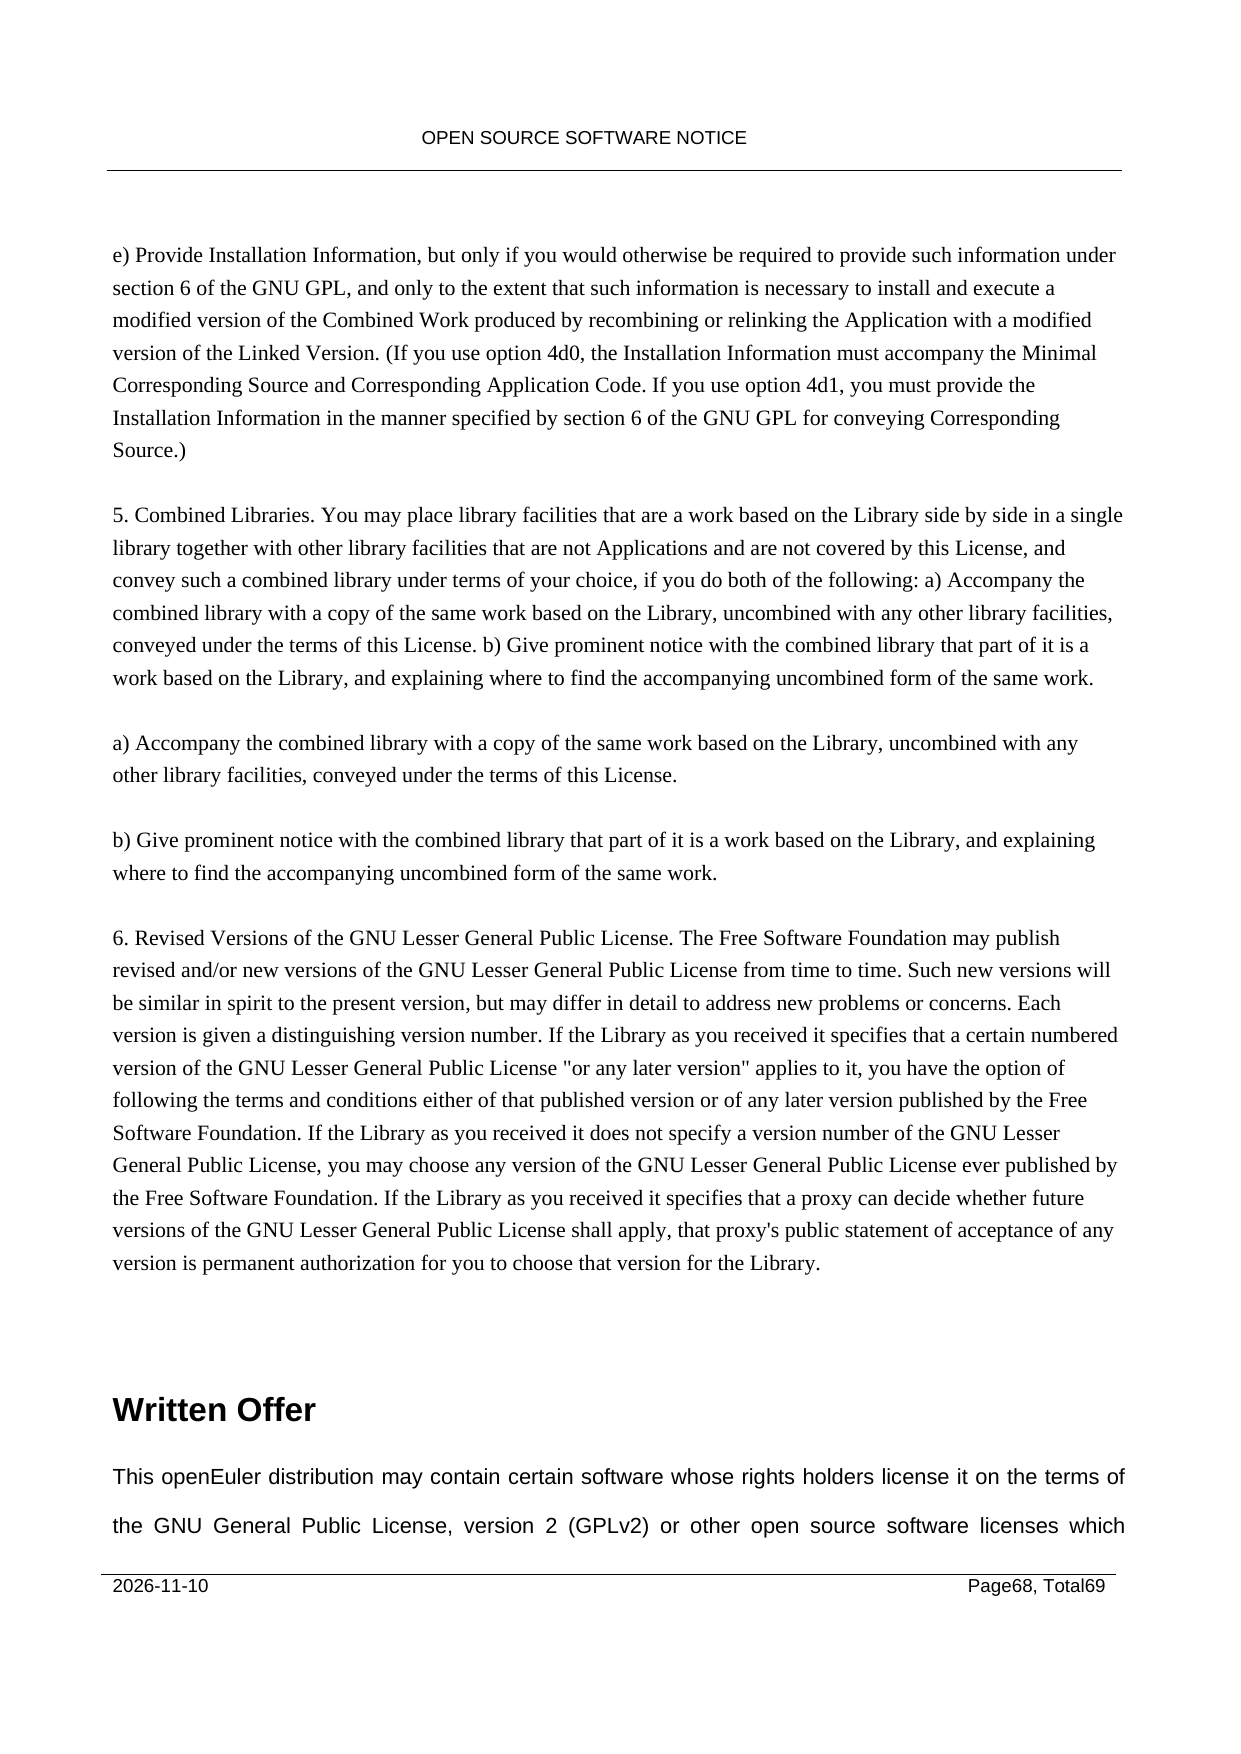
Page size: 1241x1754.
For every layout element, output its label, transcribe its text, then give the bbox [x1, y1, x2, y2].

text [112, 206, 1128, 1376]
text Written Offer [112, 1376, 1128, 1441]
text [112, 1461, 1128, 1542]
